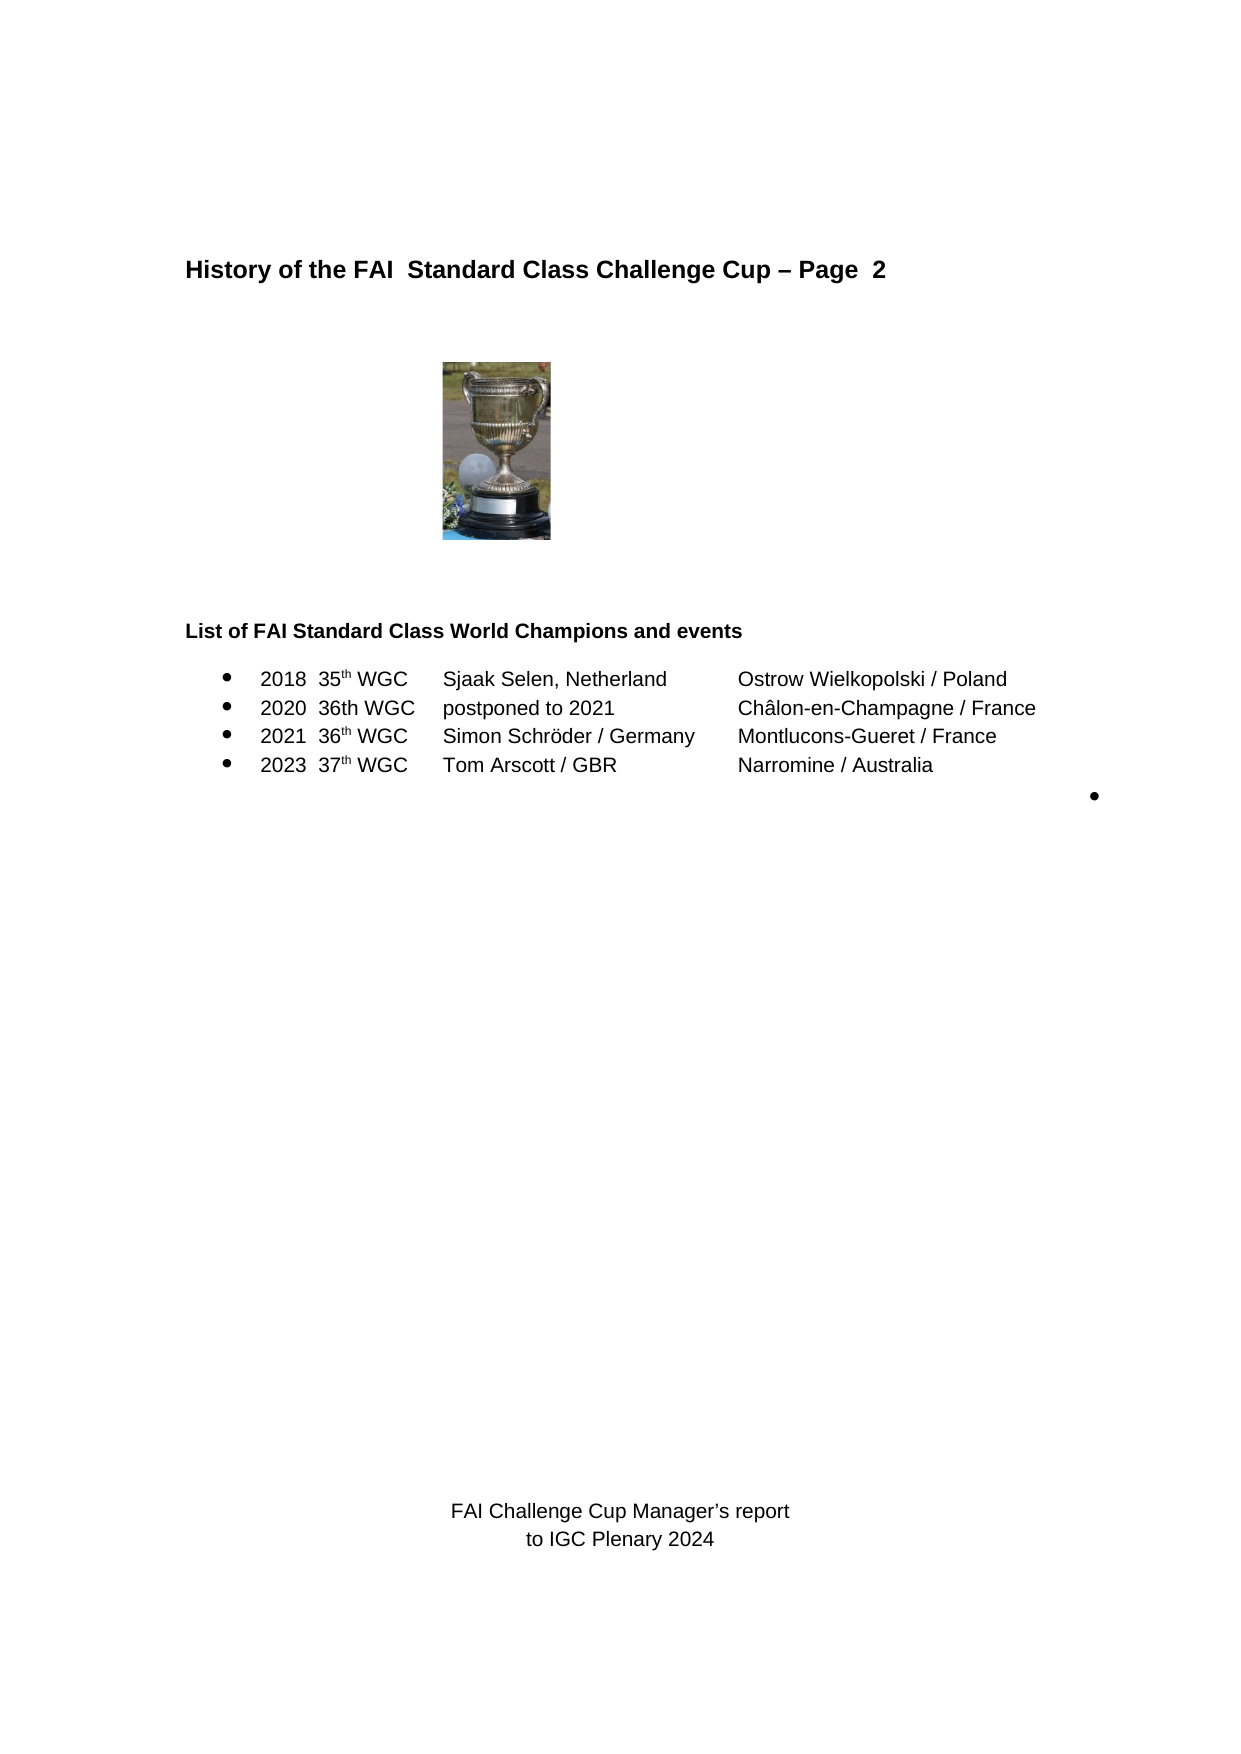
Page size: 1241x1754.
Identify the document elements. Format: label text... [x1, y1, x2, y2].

list 2020 36th WGC postponed to 2021 Châlon-en-Champagne / France [223, 696, 1093, 721]
text FAI Challenge Cup Manager’s report to IGC Plenary 2024 [148, 1499, 1093, 1551]
picture [442, 362, 551, 540]
list 2023 37th WGC Tom Arscott / GBR Narromine / Australia [223, 753, 1093, 778]
text History of the FAI Standard Class Challenge Cup – Page 2 [185, 255, 1093, 284]
list 2018 35th WGC Sjaak Selen, Netherland Ostrow Wielkopolski / Poland [223, 667, 1093, 692]
list 2021 36th WGC Simon Schröder / Germany Montlucons-Gueret / France [223, 724, 1093, 749]
text List of FAI Standard Class World Champions and events [185, 618, 1093, 642]
